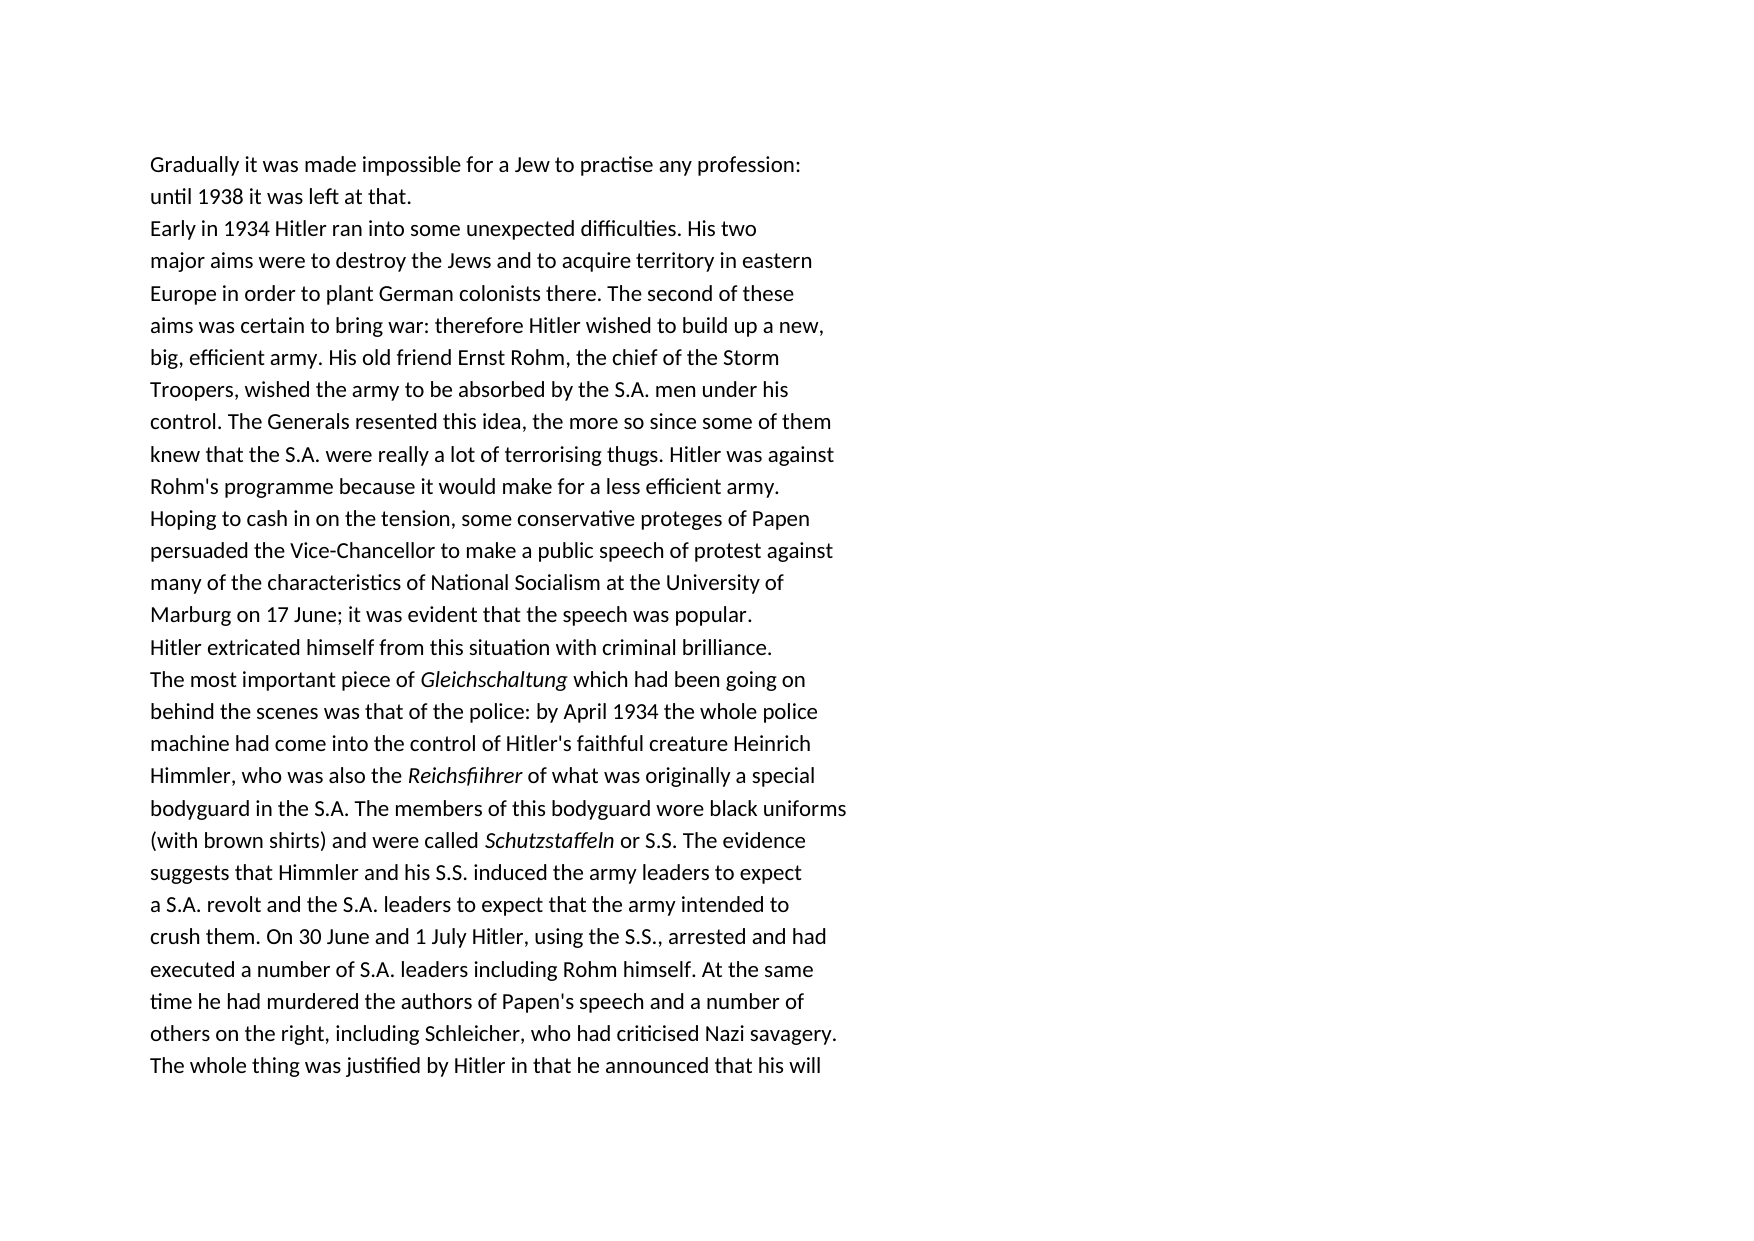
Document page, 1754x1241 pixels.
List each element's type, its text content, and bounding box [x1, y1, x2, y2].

text Rohm's programme because it would make for a less efficient army. [150, 472, 1604, 500]
text aims was certain to bring war: therefore Hitler wished to build up a new, [150, 311, 1604, 339]
text executed a number of S.A. leaders including Rohm himself. At the same [150, 955, 1604, 983]
text Hitler extricated himself from this situation with criminal brilliance. [150, 633, 1604, 661]
text Marburg on 17 June; it was evident that the speech was popular. [150, 601, 1604, 629]
text behind the scenes was that of the police: by April 1934 the whole police [150, 697, 1604, 725]
text time he had murdered the authors of Papen's speech and a number of [150, 987, 1604, 1015]
text many of the characteristics of National Socialism at the University of [150, 568, 1604, 596]
text knew that the S.A. were really a lot of terrorising thugs. Hitler was against [150, 440, 1604, 468]
text crush them. On 30 June and 1 July Hitler, using the S.S., arrested and had [150, 922, 1604, 951]
text bodyguard in the S.A. The members of this bodyguard wore black uniforms [150, 794, 1604, 822]
text a S.A. revolt and the S.A. leaders to expect that the army intended to [150, 890, 1604, 918]
text Troopers, wished the army to be absorbed by the S.A. men under his [150, 375, 1604, 403]
text control. The Generals resented this idea, the more so since some of them [150, 407, 1604, 436]
text (with brown shirts) and were called Schutzstaffeln or S.S. The evidence [150, 826, 1604, 854]
text The whole thing was justified by Hitler in that he announced that his will [150, 1051, 1604, 1079]
text Himmler, who was also the Reichsfiihrer of what was originally a special [150, 762, 1604, 789]
text big, efficient army. His old friend Ernst Rohm, the chief of the Storm [150, 343, 1604, 371]
text machine had come into the control of Hitler's faithful creature Heinrich [150, 729, 1604, 757]
text Europe in order to plant German colonists there. The second of these [150, 279, 1604, 307]
text suggests that Himmler and his S.S. induced the army leaders to expect [150, 858, 1604, 886]
text The most important piece of Gleichschaltung which had been going on [150, 665, 1604, 693]
text Hoping to cash in on the tension, some conservative proteges of Papen [150, 504, 1604, 532]
text major aims were to destroy the Jews and to acquire territory in eastern [150, 247, 1604, 274]
text Gradually it was made impossible for a Jew to practise any profession: [150, 150, 1604, 178]
text persuaded the Vice-Chancellor to make a public speech of protest against [150, 536, 1604, 564]
text others on the right, including Schleicher, who had criticised Nazi savagery. [150, 1019, 1604, 1047]
text until 1938 it was left at that. [150, 182, 1604, 210]
text Early in 1934 Hitler ran into some unexpected difficulties. His two [150, 214, 1604, 242]
